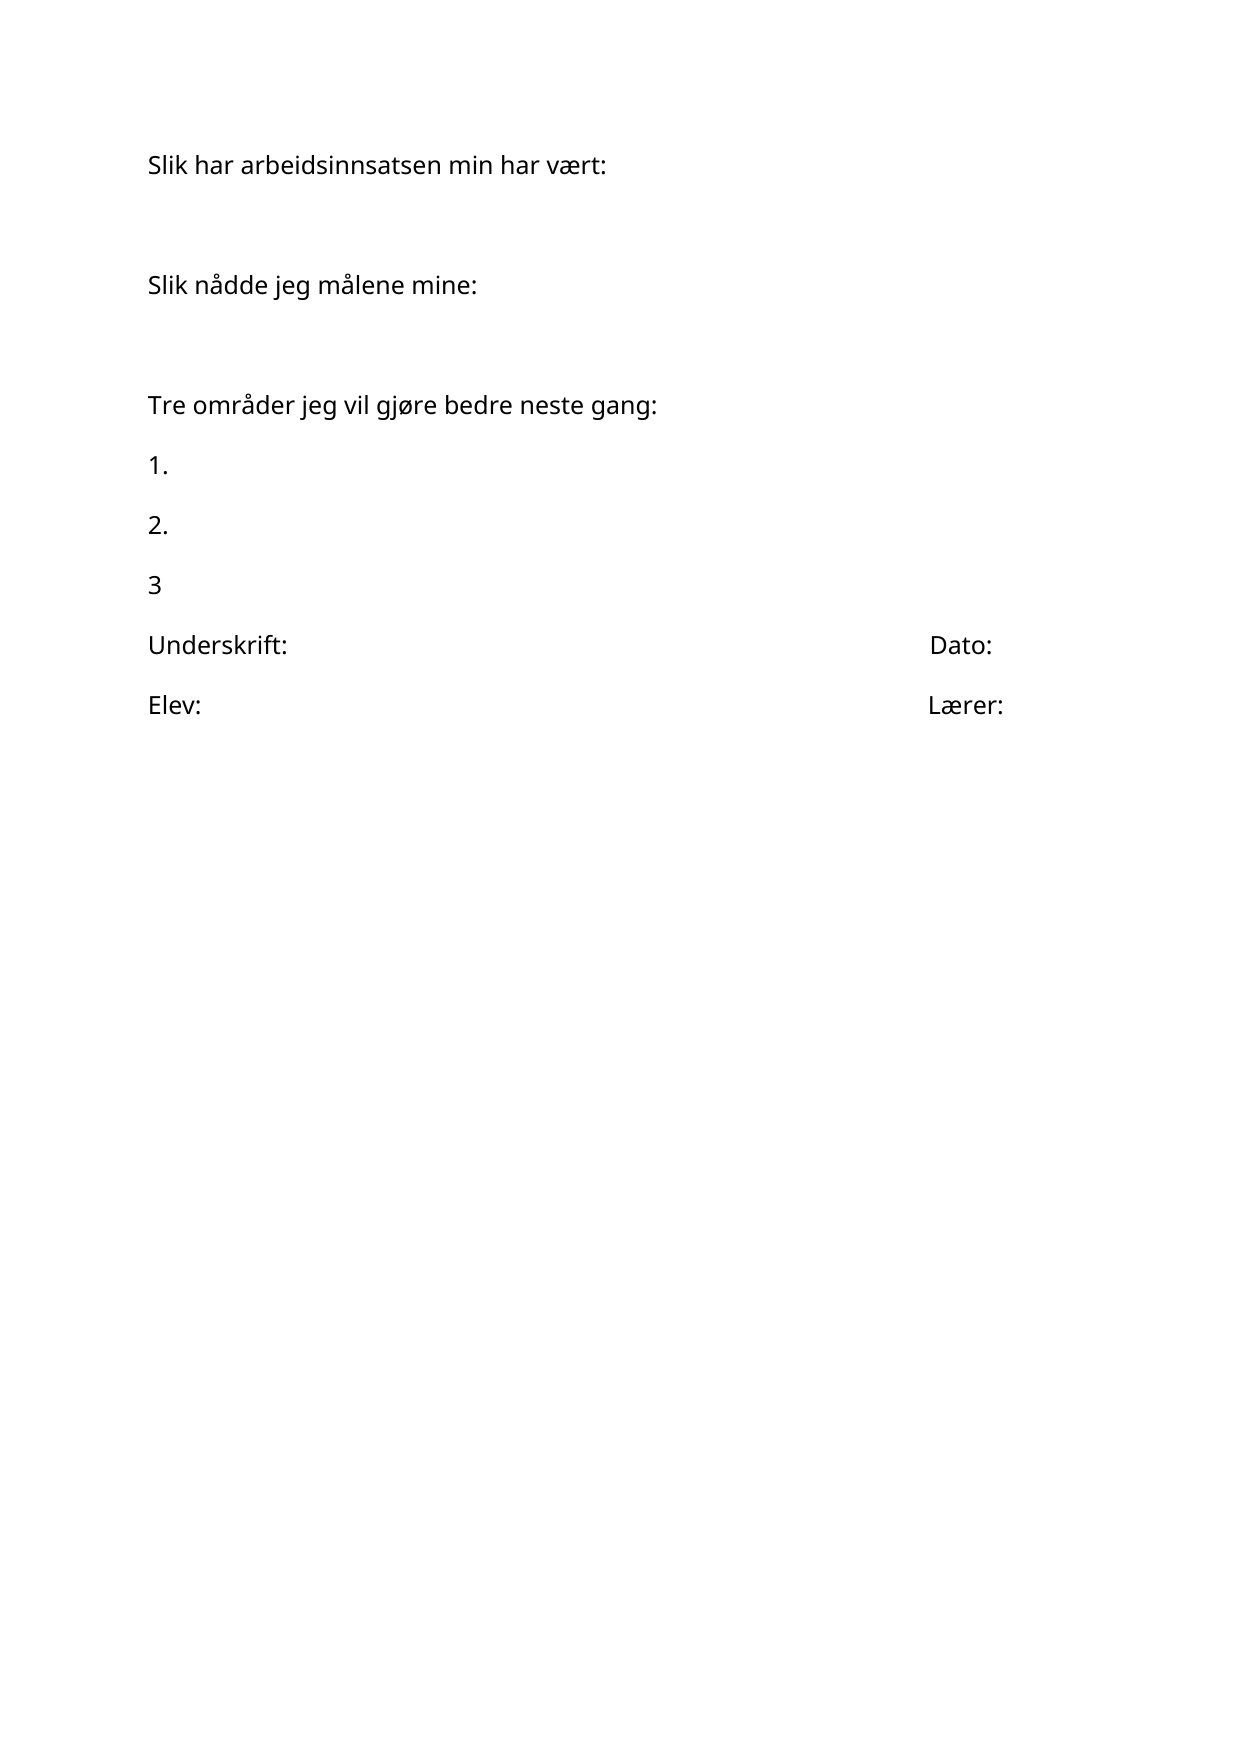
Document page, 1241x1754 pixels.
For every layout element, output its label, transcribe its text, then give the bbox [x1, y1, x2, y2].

text 3 [148, 568, 1093, 602]
text Slik har arbeidsinnsatsen min har vært: [148, 148, 1093, 182]
text Slik nådde jeg målene mine: [148, 268, 1093, 302]
text Underskrift: Dato: [148, 628, 1093, 662]
text 2. [148, 508, 1093, 542]
text 1. [148, 448, 1093, 482]
text Tre områder jeg vil gjøre bedre neste gang: [148, 388, 1093, 422]
text Elev: Lærer: [148, 688, 1093, 722]
